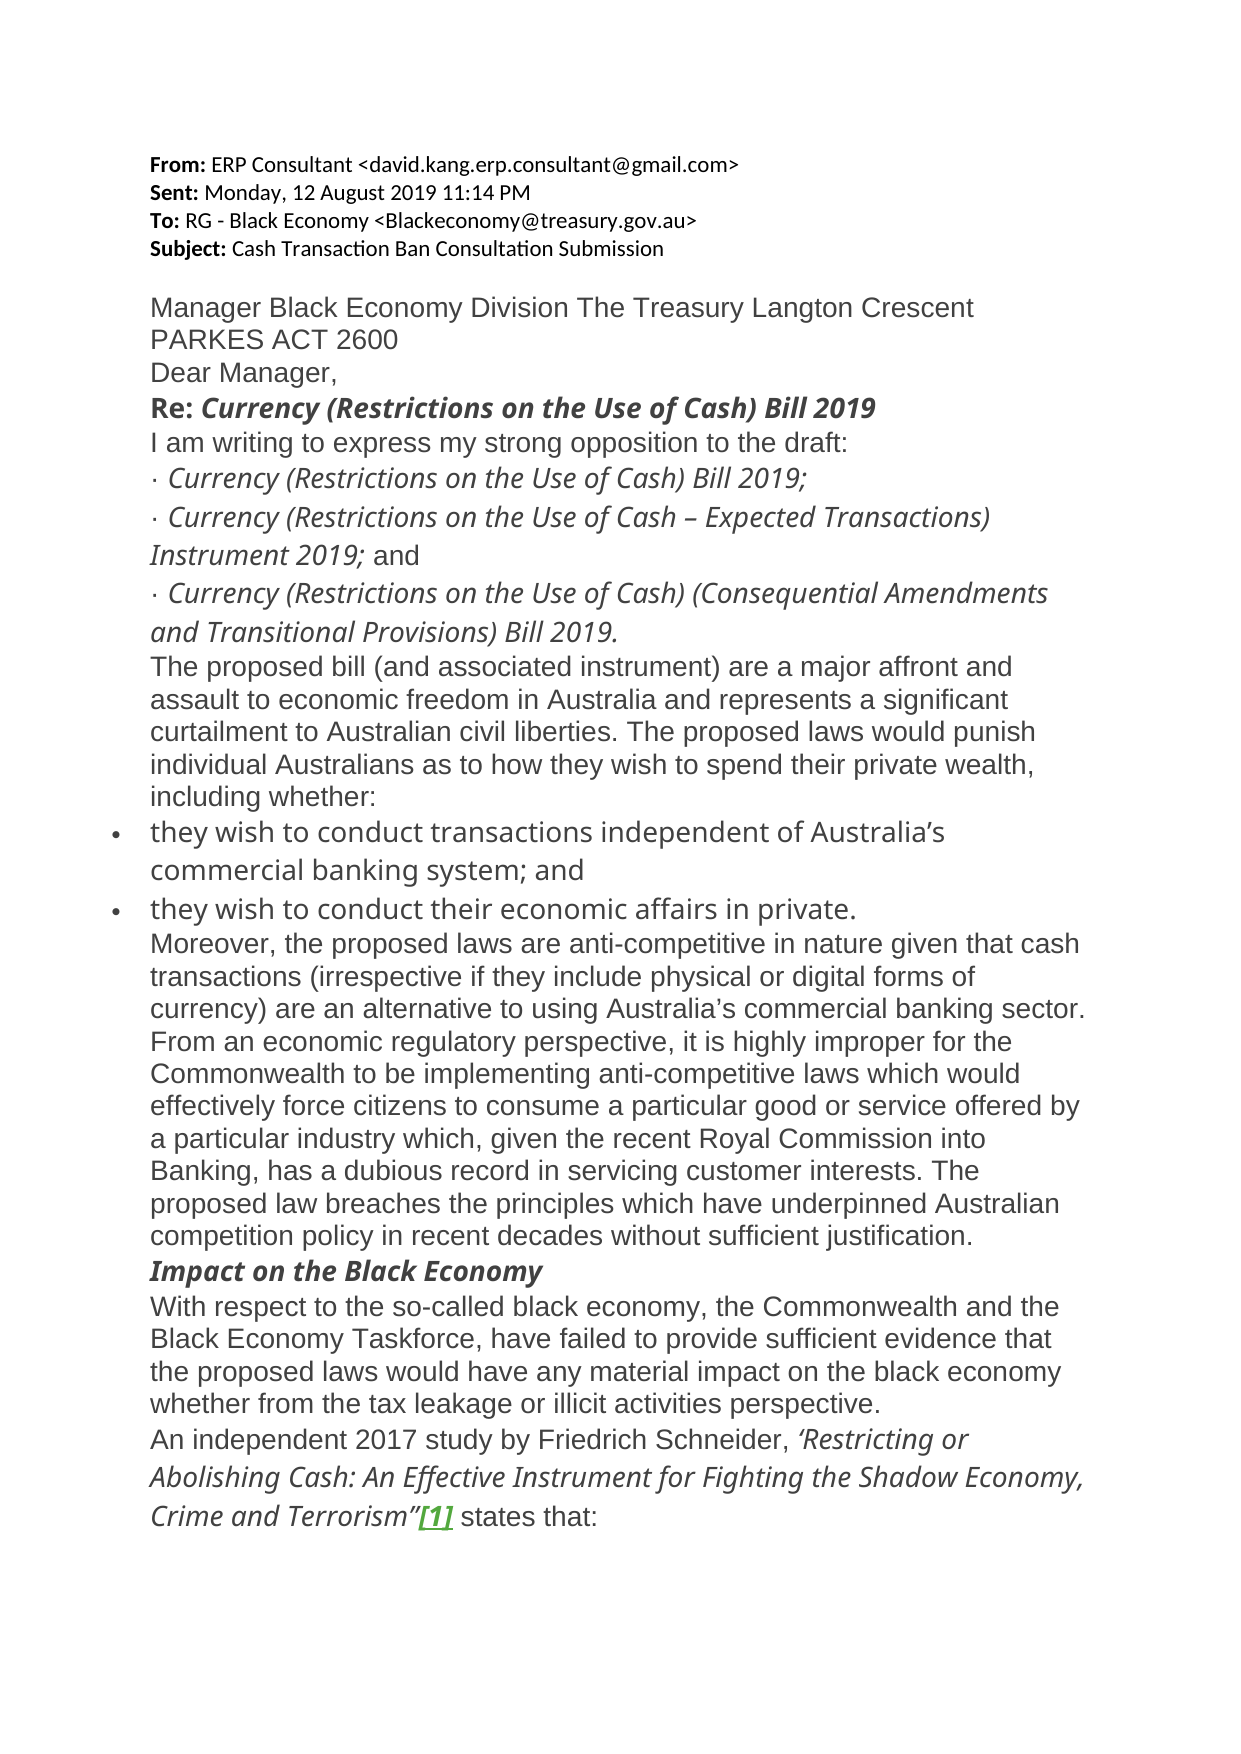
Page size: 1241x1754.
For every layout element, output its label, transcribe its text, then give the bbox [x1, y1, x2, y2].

text I am writing to express my strong opposition to the draft: [150, 426, 1090, 459]
list they wish to conduct their economic affairs in private. [112, 889, 1090, 927]
text · Currency (Restrictions on the Use of Cash) Bill 2019; [150, 459, 1090, 497]
text Re: Currency (Restrictions on the Use of Cash) Bill 2019 [150, 388, 1090, 426]
text With respect to the so-called black economy, the Commonwealth and the Black Economy Taskforce, have failed to provide sufficient evidence that the proposed laws would have any material impact on the black economy whether from the tax leakage or illicit activities perspective. [150, 1290, 1090, 1419]
text The proposed bill (and associated instrument) are a major affront and assault to economic freedom in Australia and represents a significant curtailment to Australian civil liberties. The proposed laws would punish individual Australians as to how they wish to spend their private wealth, including whether: [150, 650, 1090, 812]
text Impact on the Black Economy [150, 1251, 1090, 1290]
text An independent 2017 study by Friedrich Schneider, ‘Restricting or Abolishing Cash: An Effective Instrument for Fighting the Shadow Economy, Crime and Terrorism”[1] states that: [150, 1419, 1090, 1534]
list they wish to conduct transactions independent of Australia’s commercial banking system; and [112, 812, 1090, 889]
text · Currency (Restrictions on the Use of Cash – Expected Transactions) Instrument 2019; and [150, 497, 1090, 574]
text Dear Manager, [150, 356, 1090, 388]
text From: ERP Consultant <david.kang.erp.consultant@gmail.com> Sent: Monday, 12 August 2019 11:14 PM To: RG - Black Economy <Blackeconomy@treasury.gov.au> Subject: Cash Transaction Ban Consultation Submission [150, 150, 1090, 262]
text From an economic regulatory perspective, it is highly improper for the Commonwealth to be implementing anti-competitive laws which would effectively force citizens to consume a particular good or service offered by a particular industry which, given the recent Royal Commission into Banking, has a dubious record in servicing customer interests. The proposed law breaches the principles which have underpinned Australian competition policy in recent decades without sufficient justification. [150, 1024, 1090, 1251]
text Moreover, the proposed laws are anti-competitive in nature given that cash transactions (irrespective if they include physical or digital forms of currency) are an alternative to using Australia’s commercial banking sector. [150, 927, 1090, 1024]
text Manager Black Economy Division The Treasury Langton Crescent PARKES ACT 2600 [150, 291, 1090, 356]
text · Currency (Restrictions on the Use of Cash) (Consequential Amendments and Transitional Provisions) Bill 2019. [150, 574, 1090, 650]
